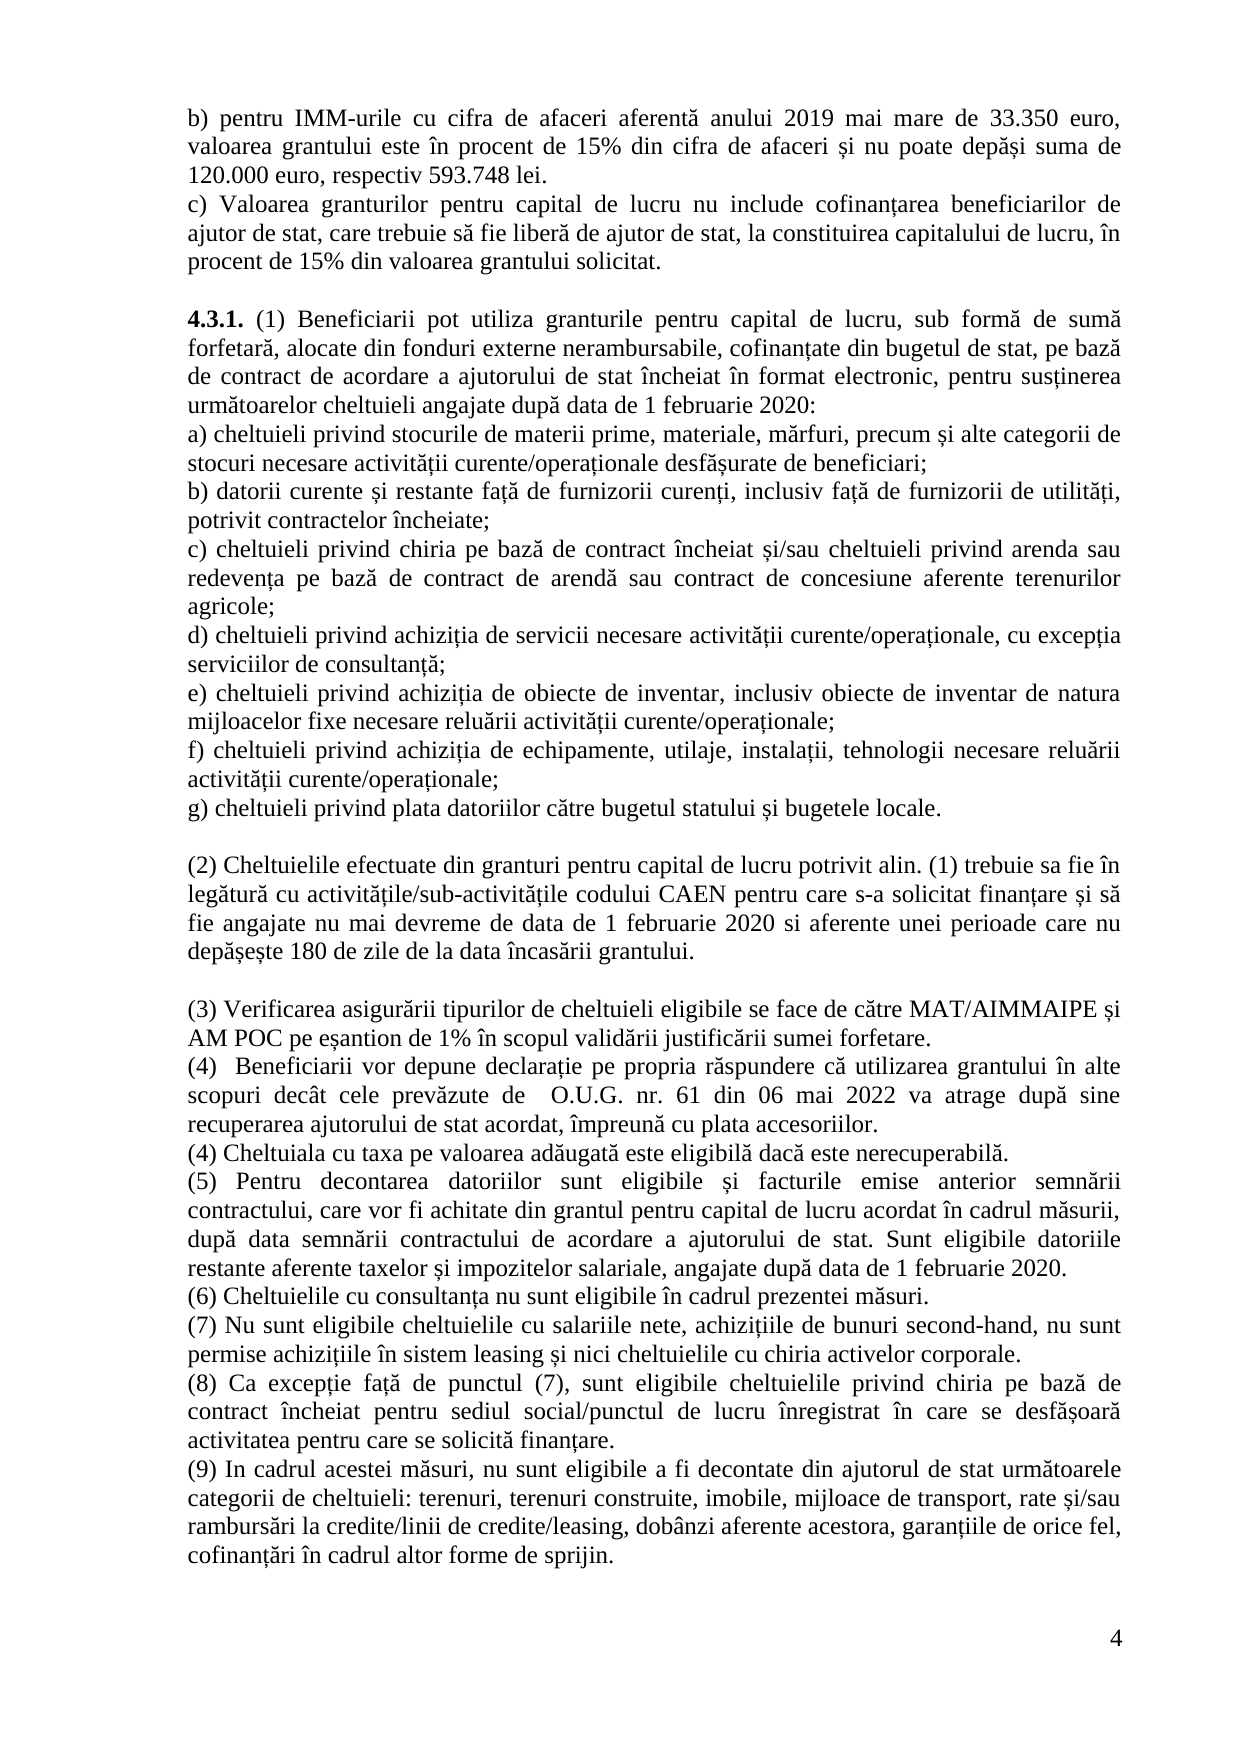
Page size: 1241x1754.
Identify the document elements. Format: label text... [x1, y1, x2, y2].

list (9) In cadrul acestei măsuri, nu sunt eligibile a fi decontate din ajutorul de stat următoarele categorii de cheltuieli: terenuri, terenuri construite, imobile, mijloace de transport, rate și/sau rambursări la credite/linii de credite/leasing, dobânzi aferente acestora, garanțiile de orice fel, cofinanțări în cadrul altor forme de sprijin. [187, 1454, 1122, 1569]
text f) cheltuieli privind achiziția de echipamente, utilaje, instalații, tehnologii necesare reluării activității curente/operaționale; [187, 735, 1122, 793]
text g) cheltuieli privind plata datoriilor către bugetul statului și bugetele locale. [112, 793, 1122, 821]
list (4) Cheltuiala cu taxa pe valoarea adăugată este eligibilă dacă este nerecuperabilă. [187, 1138, 1122, 1166]
text b) pentru IMM-urile cu cifra de afaceri aferentă anului 2019 mai mare de 33.350 euro, valoarea grantului este în procent de 15% din cifra de afaceri și nu poate depăși suma de 120.000 euro, respectiv 593.748 lei. [187, 103, 1122, 189]
text e) cheltuieli privind achiziția de obiecte de inventar, inclusiv obiecte de inventar de natura mijloacelor fixe necesare reluării activității curente/operaționale; [187, 678, 1122, 735]
text c) Valoarea granturilor pentru capital de lucru nu include cofinanțarea beneficiarilor de ajutor de stat, care trebuie să fie liberă de ajutor de stat, la constituirea capitalului de lucru, în procent de 15% din valoarea grantului solicitat. [187, 189, 1122, 275]
list (6) Cheltuielile cu consultanța nu sunt eligibile în cadrul prezentei măsuri. [187, 1281, 1122, 1310]
text (2) Cheltuielile efectuate din granturi pentru capital de lucru potrivit alin. (1) trebuie sa fie în legătură cu activitățile/sub-activitățile codului CAEN pentru care s-a solicitat finanțare și să fie angajate nu mai devreme de data de 1 februarie 2020 si aferente unei perioade care nu depășește 180 de zile de la data încasării grantului. [187, 850, 1122, 965]
text b) datorii curente și restante față de furnizorii curenți, inclusiv față de furnizorii de utilități, potrivit contractelor încheiate; [187, 476, 1122, 534]
text 4.3.1. (1) Beneficiarii pot utiliza granturile pentru capital de lucru, sub formă de sumă forfetară, alocate din fonduri externe nerambursabile, cofinanțate din bugetul de stat, pe bază de contract de acordare a ajutorului de stat încheiat în format electronic, pentru susținerea următoarelor cheltuieli angajate după data de 1 februarie 2020: [187, 304, 1122, 419]
list (5) Pentru decontarea datoriilor sunt eligibile și facturile emise anterior semnării contractului, care vor fi achitate din grantul pentru capital de lucru acordat în cadrul măsurii, după data semnării contractului de acordare a ajutorului de stat. Sunt eligibile datoriile restante aferente taxelor și impozitelor salariale, angajate după data de 1 februarie 2020. [187, 1166, 1122, 1281]
text (4) Beneficiarii vor depune declarație pe propria răspundere că utilizarea grantului în alte scopuri decât cele prevăzute de O.U.G. nr. 61 din 06 mai 2022 va atrage după sine recuperarea ajutorului de stat acordat, împreună cu plata accesoriilor. [187, 1051, 1122, 1138]
text d) cheltuieli privind achiziția de servicii necesare activității curente/operaționale, cu excepția serviciilor de consultanță; [187, 620, 1122, 678]
list (3) Verificarea asigurării tipurilor de cheltuieli eligibile se face de către MAT/AIMMAIPE și AM POC pe eșantion de 1% în scopul validării justificării sumei forfetare. [112, 994, 1122, 1051]
text a) cheltuieli privind stocurile de materii prime, materiale, mărfuri, precum și alte categorii de stocuri necesare activității curente/operaționale desfășurate de beneficiari; [187, 419, 1122, 476]
list (7) Nu sunt eligibile cheltuielile cu salariile nete, achizițiile de bunuri second-hand, nu sunt permise achizițiile în sistem leasing și nici cheltuielile cu chiria activelor corporale. [187, 1310, 1122, 1368]
text c) cheltuieli privind chiria pe bază de contract încheiat și/sau cheltuieli privind arenda sau redevența pe bază de contract de arendă sau contract de concesiune aferente terenurilor agricole; [187, 534, 1122, 620]
list (8) Ca excepție față de punctul (7), sunt eligibile cheltuielile privind chiria pe bază de contract încheiat pentru sediul social/punctul de lucru înregistrat în care se desfășoară activitatea pentru care se solicită finanțare. [187, 1368, 1122, 1454]
